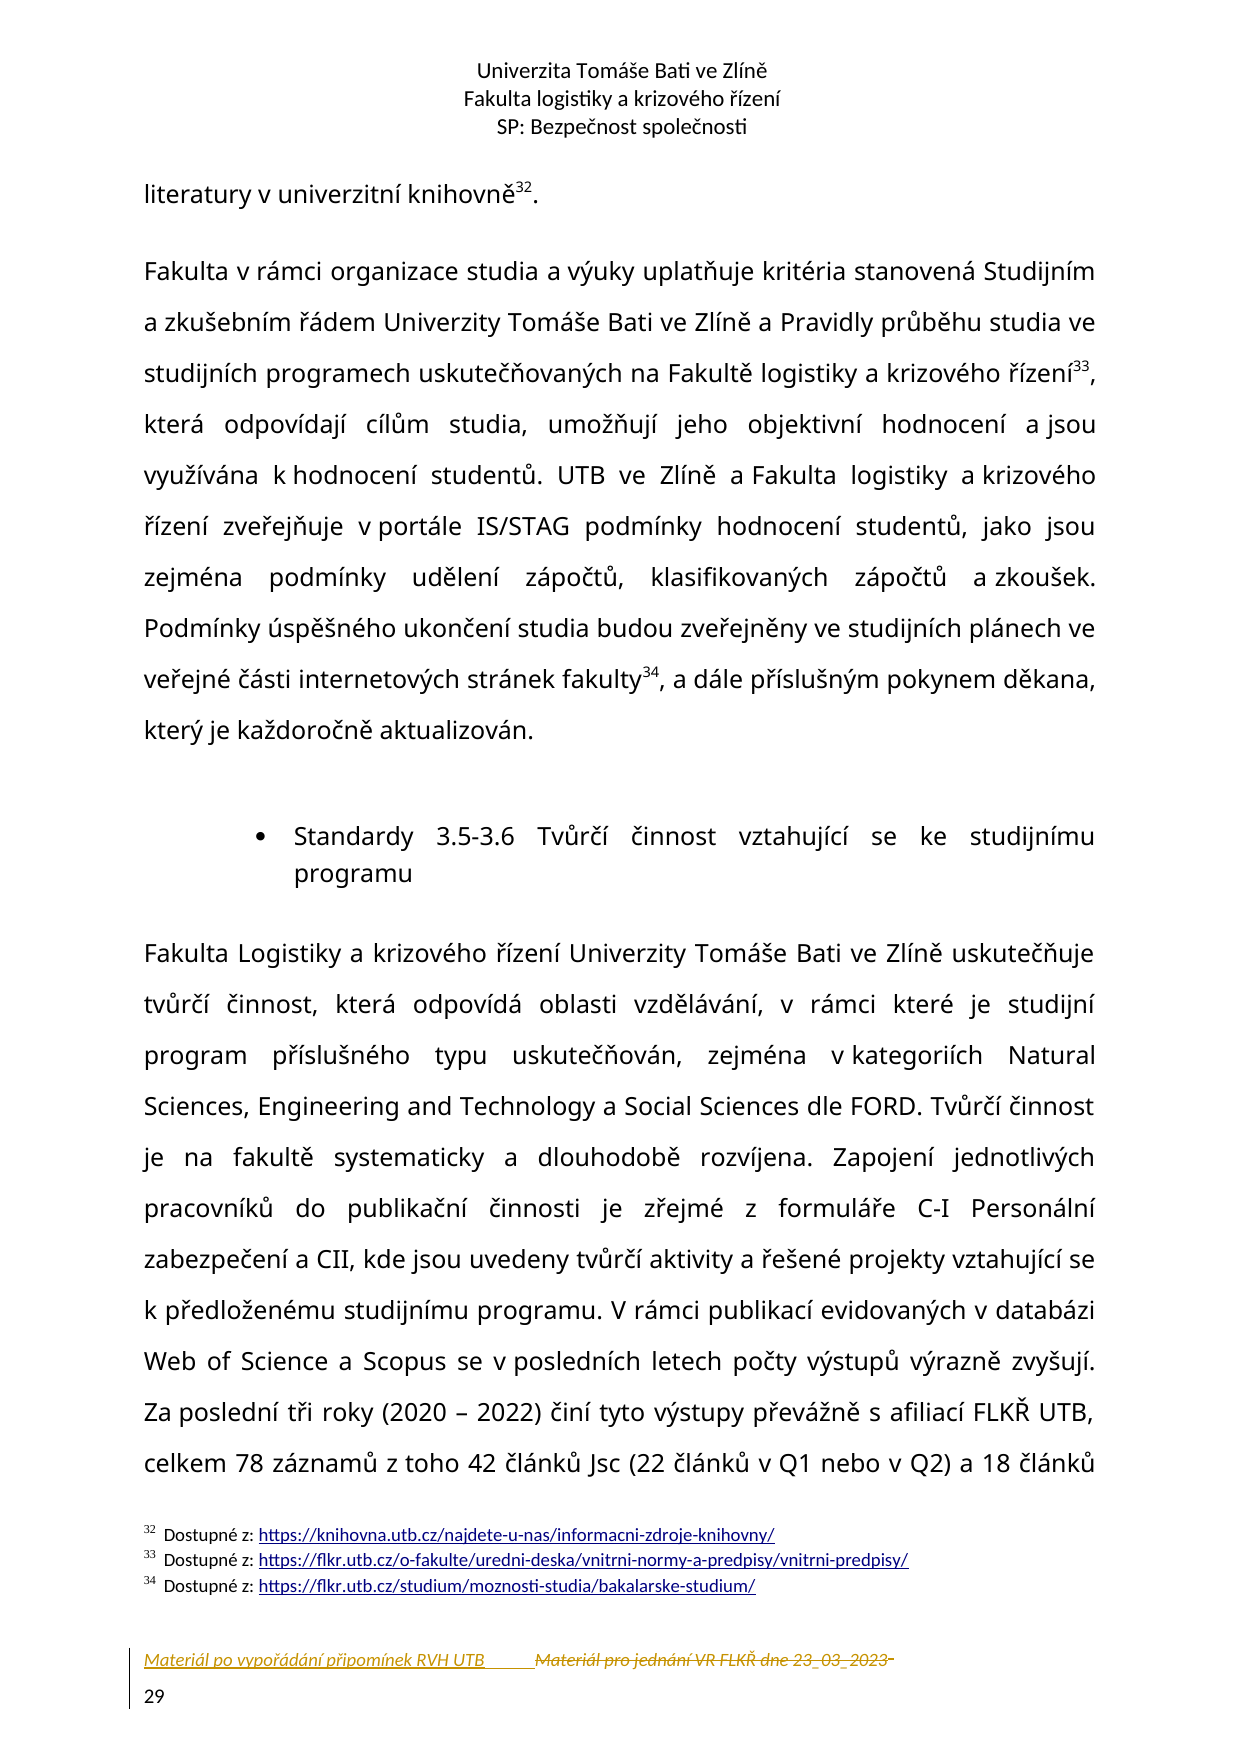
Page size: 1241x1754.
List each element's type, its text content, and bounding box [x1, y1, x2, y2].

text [143, 936, 1096, 1480]
text Fakulta v rámci organizace studia a výuky uplatňuje kritéria stanovená Studijním a zkušebním řádem Univerzity Tomáše Bati ve Zlíně a Pravidly průběhu studia ve studijních programech uskutečňovaných na Fakultě logistiky a krizového řízení, která odpovídají cílům studia, umožňují jeho objektivní hodnocení a jsou využívána k hodnocení studentů. UTB ve Zlíně a Fakulta logistiky a krizového řízení zveřejňuje v portále IS/STAG podmínky hodnocení studentů, jako jsou zejména podmínky udělení zápočtů, klasifikovaných zápočtů a zkoušek. Podmínky úspěšného ukončení studia budou zveřejněny ve studijních plánech ve veřejné části internetových stránek fakulty, a dále příslušným pokynem děkana, který je každoročně aktualizován. [143, 253, 1096, 747]
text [143, 177, 1096, 211]
subtitle Standardy 3.5-3.6 Tvůrčí činnost vztahující se ke studijnímu programu [256, 819, 1096, 890]
